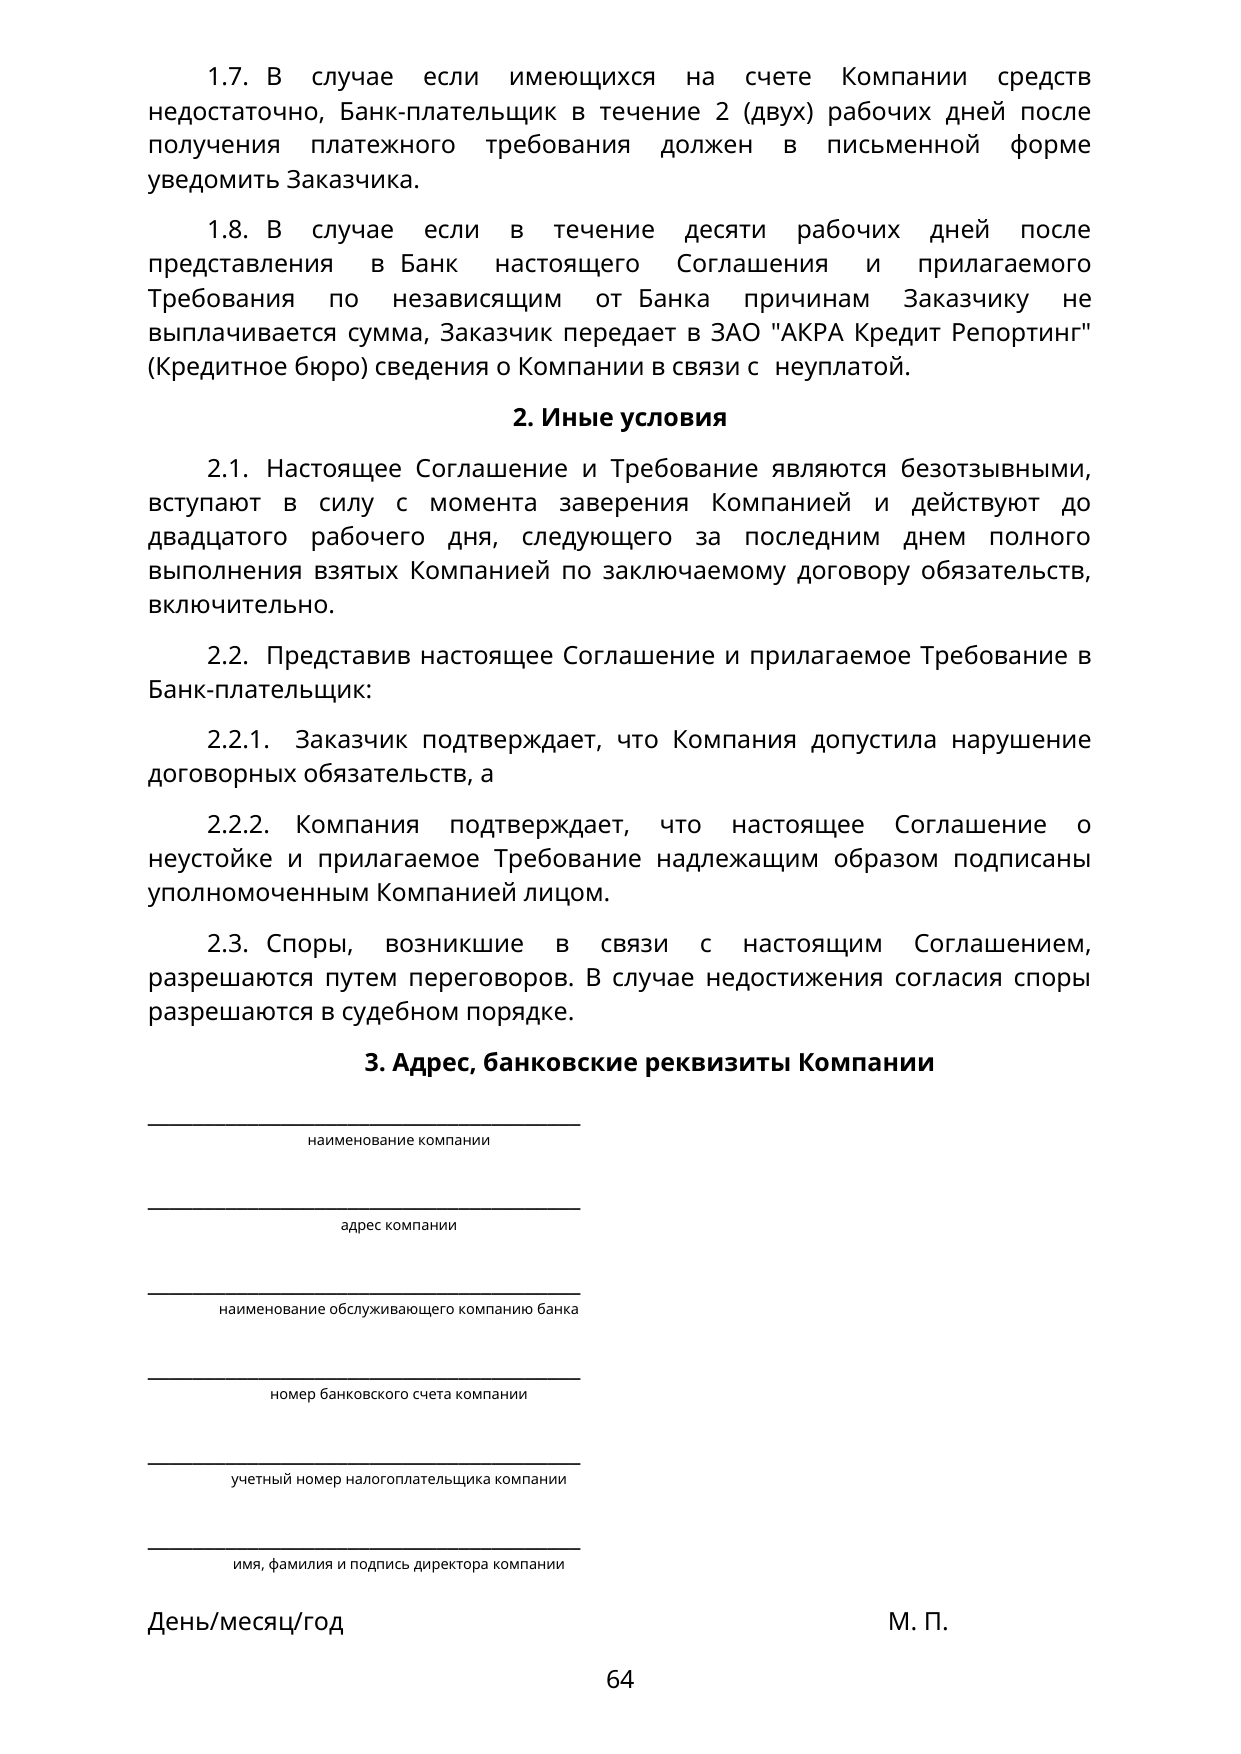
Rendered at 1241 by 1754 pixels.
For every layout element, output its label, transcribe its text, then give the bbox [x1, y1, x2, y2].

text 1.7. В случае если имеющихся на счете Компании средств недостаточно, Банк-плательщик в течение 2 (двух) рабочих дней после получения платежного требования должен в письменной форме уведомить Заказчика. [148, 59, 1092, 195]
text наименование обслуживающего компанию банка [148, 1299, 650, 1333]
text _______________________________________ [148, 1519, 1092, 1553]
text _______________________________________ [148, 1265, 1092, 1299]
text _______________________________________ [148, 1095, 1092, 1129]
text 2.3. Споры, возникшие в связи с настоящим Соглашением, разрешаются путем переговоров. В случае недостижения согласия споры разрешаются в судебном порядке. [148, 926, 1092, 1028]
text наименование компании [148, 1129, 650, 1163]
text имя, фамилия и подпись директора компании [148, 1553, 650, 1587]
text 2.2.1. Заказчик подтверждает, что Компания допустила нарушение договорных обязательств, а [148, 722, 1092, 790]
text 2. Иные условия [148, 399, 1092, 434]
text адрес компании [148, 1214, 650, 1248]
text 3. Адрес, банковские реквизиты Компании [148, 1044, 1092, 1079]
text 2.2.2. Компания подтверждает, что настоящее Соглашение о неустойке и прилагаемое Требование надлежащим образом подписаны уполномоченным Компанией лицом. [148, 807, 1092, 909]
text День/месяц/год М. П. [148, 1604, 1092, 1638]
text _______________________________________ [148, 1180, 1092, 1214]
text 2.1. Настоящее Соглашение и Требование являются безотзывными, вступают в силу с момента заверения Компанией и действуют до двадцатого рабочего дня, следующего за последним днем полного выполнения взятых Компанией по заключаемому договору обязательств, включительно. [148, 450, 1092, 621]
text _______________________________________ [148, 1350, 1092, 1384]
text 2.2. Представив настоящее Соглашение и прилагаемое Требование в Банк-плательщик: [148, 637, 1092, 705]
text учетный номер налогоплательщика компании [148, 1468, 650, 1503]
text номер банковского счета компании [148, 1384, 650, 1418]
text 1.8. В случае если в течение десяти рабочих дней после представления в Банк настоящего Соглашения и прилагаемого Требования по независящим от Банка причинам Заказчику не выплачивается сумма, Заказчик передает в ЗАО "АКРА Кредит Репортинг" (Кредитное бюро) сведения о Компании в связи с неуплатой. [148, 212, 1092, 383]
text _______________________________________ [148, 1434, 1092, 1468]
